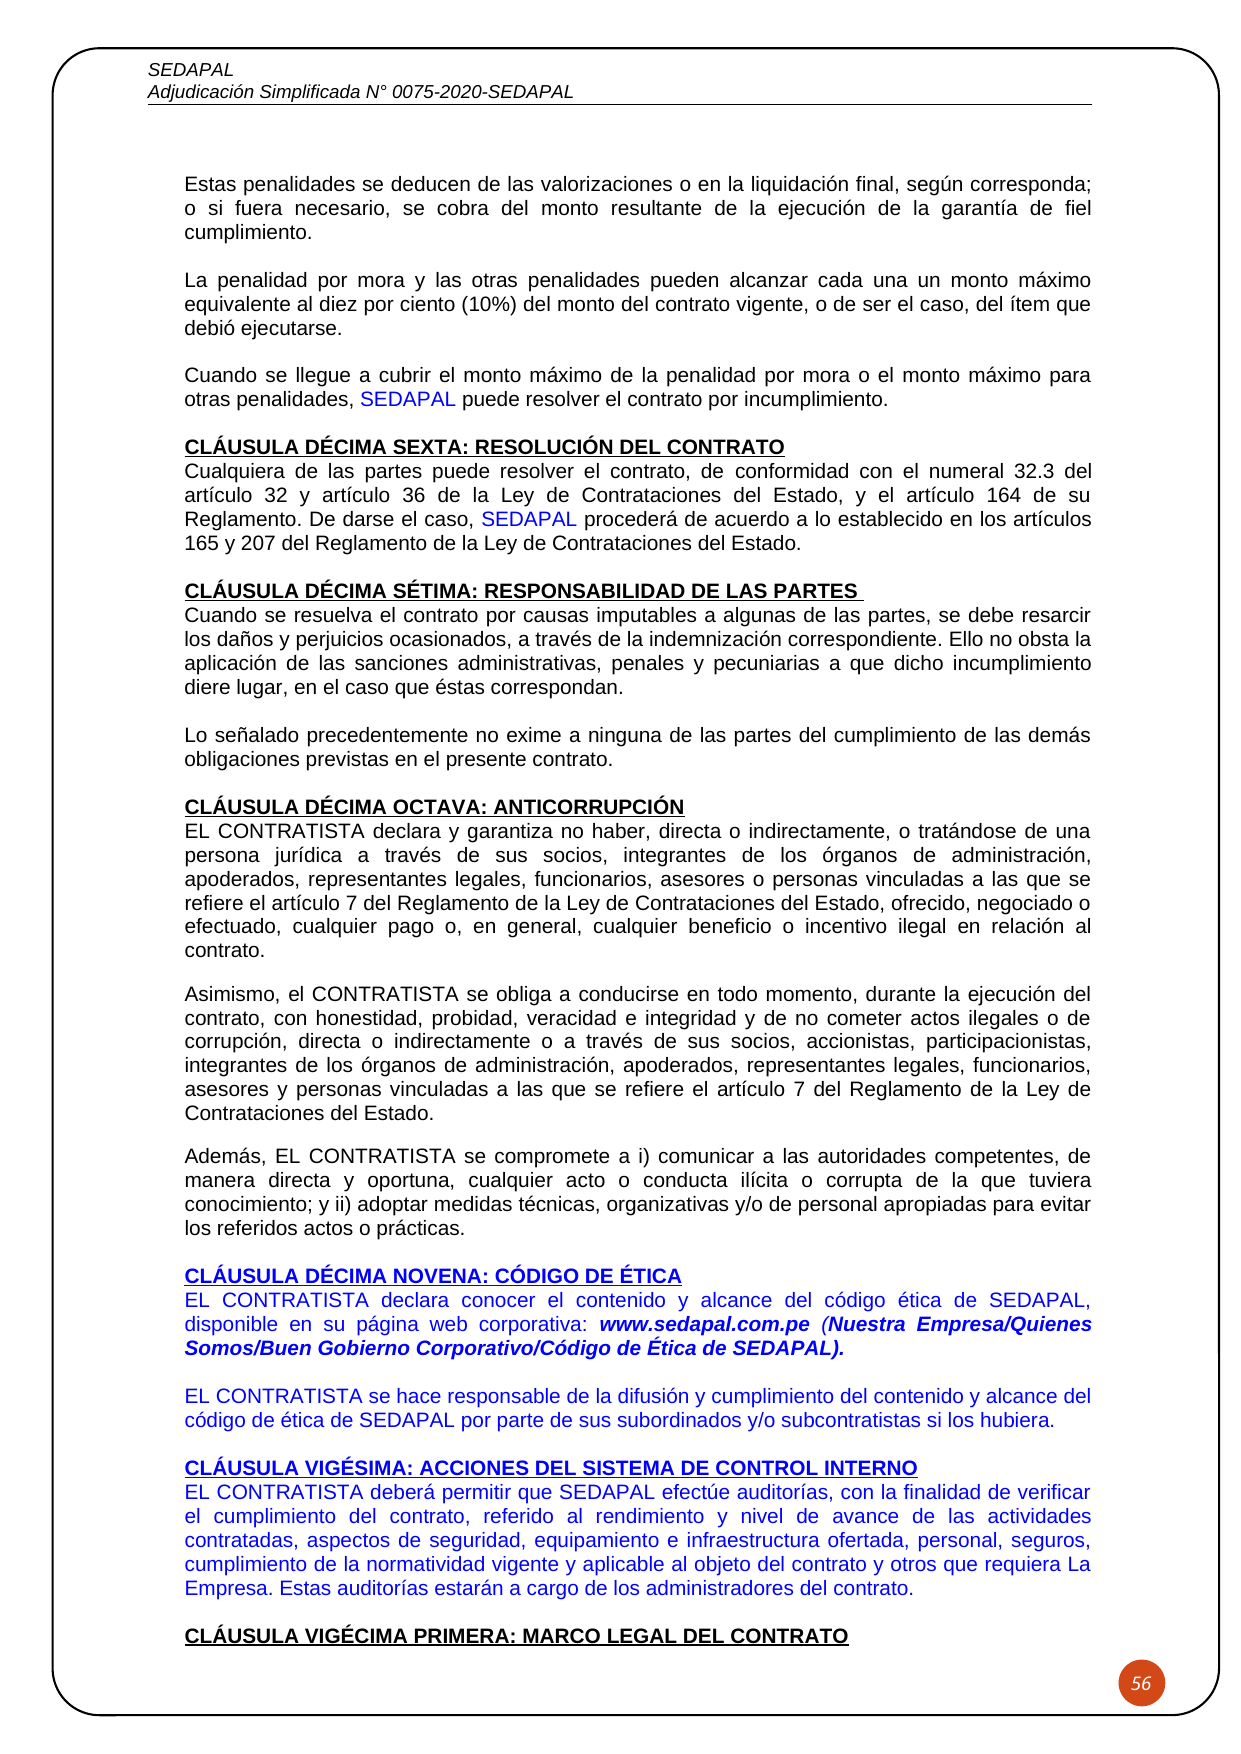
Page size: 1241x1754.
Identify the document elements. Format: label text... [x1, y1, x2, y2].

text Lo señalado precedentemente no exime a ninguna de las partes del cumplimiento de las demás obligaciones previstas en el presente contrato. [184, 723, 1092, 771]
text La penalidad por mora y las otras penalidades pueden alcanzar cada una un monto máximo equivalente al diez por ciento (10%) del monto del contrato vigente, o de ser el caso, del ítem que debió ejecutarse. [184, 267, 1092, 339]
text CLÁUSULA VIGÉCIMA PRIMERA: MARCO LEGAL DEL CONTRATO [184, 1623, 1092, 1647]
text CLÁUSULA DÉCIMA NOVENA: CÓDIGO DE ÉTICA [184, 1264, 1092, 1288]
text CLÁUSULA DÉCIMA SÉTIMA: RESPONSABILIDAD DE LAS PARTES [184, 579, 1092, 603]
text EL CONTRATISTA deberá permitir que SEDAPAL efectúe auditorías, con la finalidad de verificar el cumplimiento del contrato, referido al rendimiento y nivel de avance de las actividades contratadas, aspectos de seguridad, equipamiento e infraestructura ofertada, personal, seguros, cumplimiento de la normatividad vigente y aplicable al objeto del contrato y otros que requiera La Empresa. Estas auditorías estarán a cargo de los administradores del contrato. [184, 1480, 1092, 1599]
text CLÁUSULA VIGÉSIMA: ACCIONES DEL SISTEMA DE CONTROL INTERNO [184, 1456, 1092, 1480]
text Cuando se llegue a cubrir el monto máximo de la penalidad por mora o el monto máximo para otras penalidades, SEDAPAL puede resolver el contrato por incumplimiento. [184, 363, 1092, 411]
text Cuando se resuelva el contrato por causas imputables a algunas de las partes, se debe resarcir los daños y perjuicios ocasionados, a través de la indemnización correspondiente. Ello no obsta la aplicación de las sanciones administrativas, penales y pecuniarias a que dicho incumplimiento diere lugar, en el caso que éstas correspondan. [184, 603, 1092, 699]
text Además, EL CONTRATISTA se compromete a i) comunicar a las autoridades competentes, de manera directa y oportuna, cualquier acto o conducta ilícita o corrupta de la que tuviera conocimiento; y ii) adoptar medidas técnicas, organizativas y/o de personal apropiadas para evitar los referidos actos o prácticas. [184, 1144, 1092, 1240]
text Asimismo, el CONTRATISTA se obliga a conducirse en todo momento, durante la ejecución del contrato, con honestidad, probidad, veracidad e integridad y de no cometer actos ilegales o de corrupción, directa o indirectamente o a través de sus socios, accionistas, participacionistas, integrantes de los órganos de administración, apoderados, representantes legales, funcionarios, asesores y personas vinculadas a las que se refiere el artículo 7 del Reglamento de la Ley de Contrataciones del Estado. [184, 981, 1092, 1125]
text CLÁUSULA DÉCIMA OCTAVA: ANTICORRUPCIÓN [184, 794, 1092, 818]
text EL CONTRATISTA declara conocer el contenido y alcance del código ética de SEDAPAL, disponible en su página web corporativa: www.sedapal.com.pe (Nuestra Empresa/Quienes Somos/Buen Gobierno Corporativo/Código de Ética de SEDAPAL). [184, 1288, 1092, 1360]
text Estas penalidades se deducen de las valorizaciones o en la liquidación final, según corresponda; o si fuera necesario, se cobra del monto resultante de la ejecución de la garantía de fiel cumplimiento. [184, 172, 1092, 243]
text Cualquiera de las partes puede resolver el contrato, de conformidad con el numeral 32.3 del artículo 32 y artículo 36 de la Ley de Contrataciones del Estado, y el artículo 164 de su Reglamento. De darse el caso, SEDAPAL procederá de acuerdo a lo establecido en los artículos 165 y 207 del Reglamento de la Ley de Contrataciones del Estado. [184, 459, 1092, 555]
text CLÁUSULA DÉCIMA SEXTA: RESOLUCIÓN DEL CONTRATO [184, 435, 1092, 459]
text EL CONTRATISTA se hace responsable de la difusión y cumplimiento del contenido y alcance del código de ética de SEDAPAL por parte de sus subordinados y/o subcontratistas si los hubiera. [184, 1384, 1092, 1432]
text EL CONTRATISTA declara y garantiza no haber, directa o indirectamente, o tratándose de una persona jurídica a través de sus socios, integrantes de los órganos de administración, apoderados, representantes legales, funcionarios, asesores o personas vinculadas a las que se refiere el artículo 7 del Reglamento de la Ley de Contrataciones del Estado, ofrecido, negociado o efectuado, cualquier pago o, en general, cualquier beneficio o incentivo ilegal en relación al contrato. [184, 818, 1092, 962]
